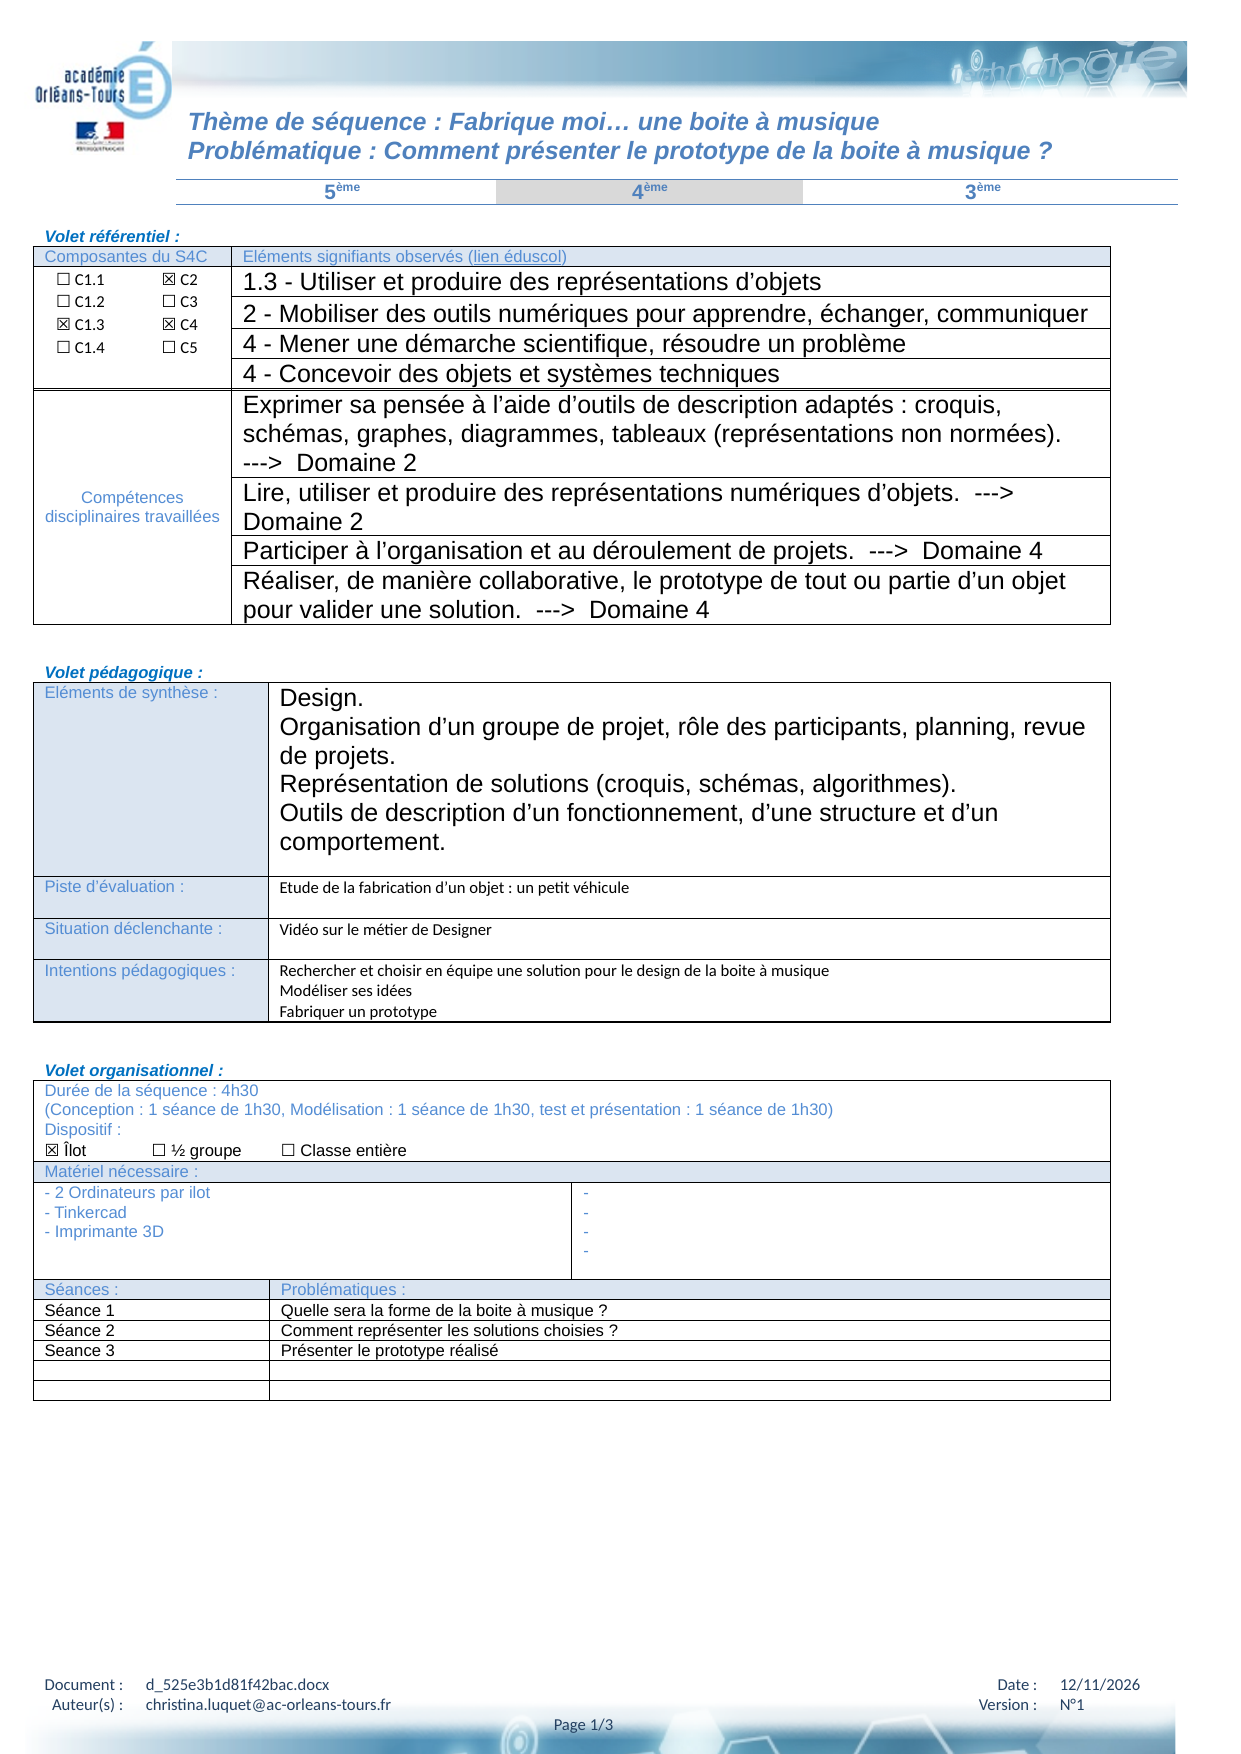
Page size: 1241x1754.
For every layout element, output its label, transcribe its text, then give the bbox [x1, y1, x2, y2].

table_cell Séance 2 [34, 1321, 269, 1340]
table_cell Etude de la fabrication d’un objet : un petit véhicule [269, 877, 1110, 918]
table_cell C2 C3 C4 C5 [128, 267, 231, 387]
table_cell Classe entière [269, 1139, 1110, 1161]
table_cell Comment représenter les solutions choisies ? [270, 1321, 1110, 1340]
table_cell [176, 180, 496, 204]
text Volet organisationnel : [44, 1061, 1122, 1080]
table_cell Piste d’évaluation : [34, 877, 268, 918]
text Volet pédagogique : [44, 663, 1122, 682]
table_header Thème de séquence : Fabrique moi… une boite à musique Problématique : Comment présenter le prototype de la boite à musique ? [176, 78, 1177, 179]
table_cell Intentions pédagogiques : [34, 960, 268, 1021]
table_cell [34, 1381, 269, 1400]
table_cell Quelle sera la forme de la boite à musique ? [270, 1300, 1110, 1319]
picture [24, 41, 1188, 155]
table_cell Matériel nécessaire : [34, 1162, 1110, 1182]
table_cell Vidéo sur le métier de Designer [269, 919, 1110, 959]
table_cell Problématiques : [270, 1280, 1110, 1299]
table_cell Séances : [34, 1280, 269, 1299]
table_header [269, 683, 1110, 876]
table_cell Situation déclenchante : [34, 919, 268, 959]
text Volet référentiel : [44, 227, 1122, 246]
table_cell Seance 3 [34, 1341, 269, 1360]
table_cell [803, 180, 1177, 204]
table_cell [270, 1381, 1110, 1400]
table_cell Rechercher et choisir en équipe une solution pour le design de la boite à musique Modéliser ses idées Fabriquer un prototype [269, 960, 1110, 1021]
table_cell [270, 1361, 1110, 1380]
picture [25, 1694, 1176, 1754]
table_cell [34, 1361, 269, 1380]
table_cell Présenter le prototype réalisé [270, 1341, 1110, 1360]
table_header Eléments de synthèse : [34, 683, 268, 876]
table_cell Séance 1 [34, 1300, 269, 1319]
table_header Durée de la séquence : 4h30 (Conception : 1 séance de 1h30, Modélisation : 1 séance de 1h30, test et présentation : 1 séance de 1h30) Dispositif : [34, 1081, 1110, 1138]
table_cell - 2 Ordinateurs par ilot - Tinkercad - Imprimante 3D [34, 1183, 571, 1279]
table_cell C1.1 C1.2 C1.3 C1.4 [34, 267, 127, 387]
table_cell ½ groupe [140, 1139, 269, 1161]
table_header Eléments signifiants observés (lien éduscol) [232, 247, 1110, 266]
table_cell Compétences disciplinaires travaillées [34, 391, 231, 624]
table_cell Îlot [34, 1139, 140, 1161]
table_cell - - - - [572, 1183, 1110, 1279]
table_header Composantes du S4C [34, 247, 231, 266]
